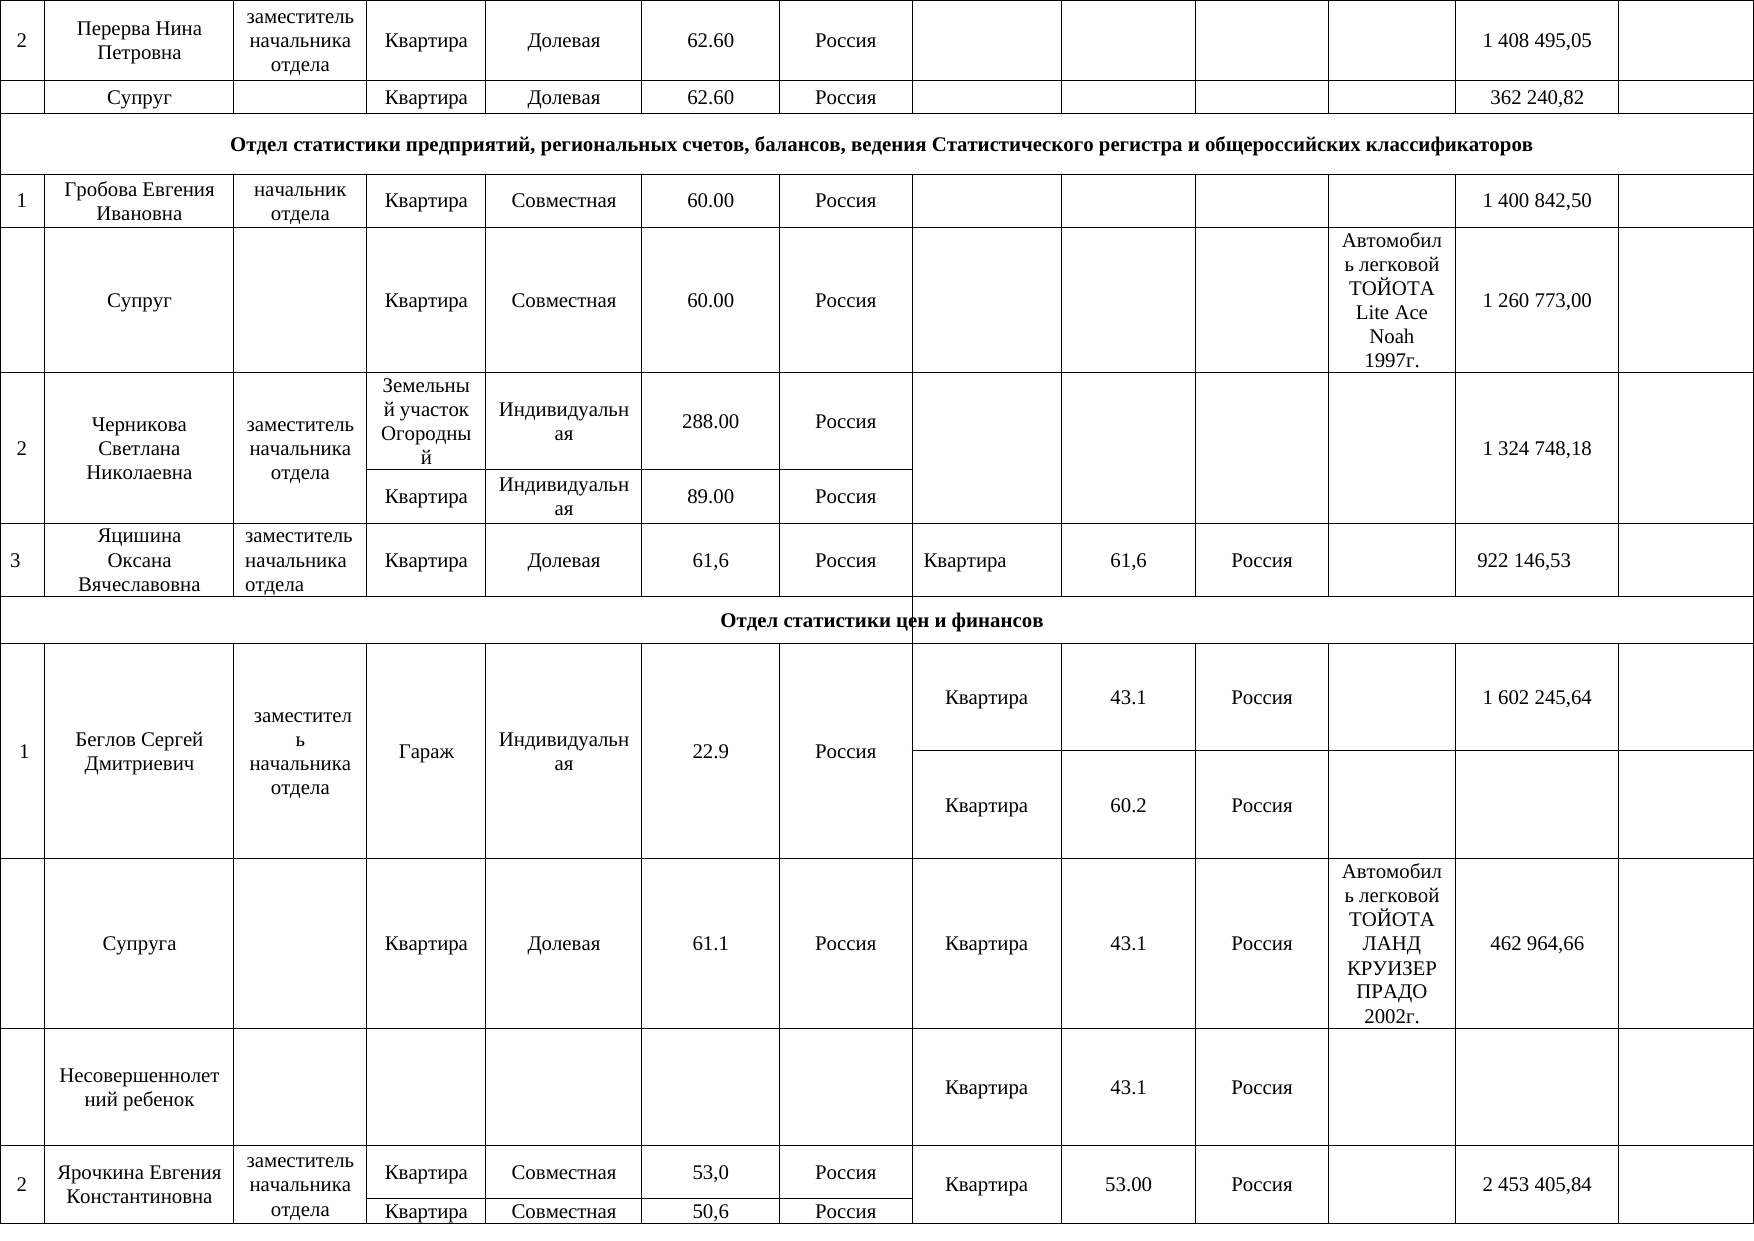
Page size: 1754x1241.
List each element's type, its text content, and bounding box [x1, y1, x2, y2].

table_cell Индивидуальная [486, 644, 641, 858]
table_cell Квартира [367, 175, 485, 227]
table_cell Автомобиль легковой ТОЙОТА Lite Ace Noah 1997г. [1329, 228, 1455, 372]
table_cell [1, 228, 44, 372]
table_cell Гараж [367, 644, 485, 858]
table_cell [234, 859, 366, 1028]
table_cell заместитель начальника отдела [234, 644, 366, 858]
table_cell [234, 81, 366, 112]
table_cell Квартира [367, 81, 485, 112]
table_cell [367, 1029, 485, 1145]
table_cell начальник отдела [234, 175, 366, 227]
table_cell Россия [780, 373, 912, 469]
table_cell Квартира [367, 1199, 485, 1223]
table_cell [45, 1029, 233, 1145]
table_cell [1329, 81, 1455, 112]
table_cell Перерва Нина Петровна [45, 1, 233, 80]
table_cell [642, 1029, 779, 1145]
table_cell [1196, 228, 1328, 372]
table_cell 1 324 748,18 [1456, 373, 1618, 522]
table_cell Беглов Сергей Дмитриевич [45, 644, 233, 858]
table_cell 1 [1, 175, 44, 227]
table_cell [780, 1029, 912, 1145]
table_cell заместитель начальника отдела [234, 524, 366, 596]
table_cell Квартира [367, 524, 485, 596]
table_cell [1619, 228, 1753, 372]
table_cell [1, 81, 44, 112]
table_cell Квартира [367, 859, 485, 1028]
table_cell [1619, 859, 1753, 1028]
table_cell Квартира [367, 1, 485, 80]
table_cell Россия [780, 1, 912, 80]
table_cell [913, 1, 1061, 80]
table_cell заместитель начальника отдела [234, 373, 366, 522]
table_cell [1619, 1, 1753, 80]
table_cell 22.9 [642, 644, 779, 858]
table_cell 50,6 [642, 1199, 779, 1223]
table_cell Россия [1196, 859, 1328, 1028]
table_cell [1456, 1029, 1618, 1145]
table_cell Россия [780, 859, 912, 1028]
table_cell 43.1 [1062, 859, 1195, 1028]
table_cell [234, 228, 366, 372]
table_cell Индивидуальная [486, 373, 641, 469]
table_cell [1329, 175, 1455, 227]
table_cell 288.00 [642, 373, 779, 469]
table_cell Отдел статистики цен и финансов [913, 597, 1753, 642]
table_cell Отдел статистики цен и финансов [1, 597, 912, 642]
table_cell Квартира [367, 470, 485, 522]
table_cell 53,0 [642, 1146, 779, 1198]
table_cell Супруга [45, 859, 233, 1028]
table_cell Совместная [486, 1146, 641, 1198]
table_cell Автомобиль легковой ТОЙОТА ЛАНД КРУИЗЕР ПРАДО 2002г. [1329, 859, 1455, 1028]
table_cell Квартира [913, 751, 1061, 858]
table_cell Россия [1196, 1029, 1328, 1145]
table_cell [1062, 81, 1195, 112]
table_cell Россия [1196, 1146, 1328, 1223]
table_cell Долевая [486, 1, 641, 80]
table_cell Совместная [486, 175, 641, 227]
table_cell [1062, 373, 1195, 522]
table_cell [1329, 524, 1455, 596]
table_cell Долевая [486, 524, 641, 596]
table_cell [1329, 1146, 1455, 1223]
table_cell Квартира [913, 524, 1061, 596]
table_cell [1329, 1, 1455, 80]
table_cell Россия [780, 1199, 912, 1223]
table_cell Россия [780, 470, 912, 522]
table_cell 53.00 [1062, 1146, 1195, 1223]
table_cell Россия [780, 644, 912, 858]
table_cell заместитель начальника отдела [234, 1146, 366, 1223]
table_cell 362 240,82 [1456, 81, 1618, 112]
table_cell 62.60 [642, 81, 779, 112]
table_cell [1619, 524, 1753, 596]
table_cell 1 260 773,00 [1456, 228, 1618, 372]
table_cell Квартира [367, 1146, 485, 1198]
table_cell Квартира [913, 1029, 1061, 1145]
table_cell Квартира [913, 644, 1061, 750]
table_cell Квартира [367, 228, 485, 372]
table_cell [1, 1029, 44, 1145]
table_cell [1619, 1146, 1753, 1223]
table_cell 3 [1, 524, 44, 596]
table_cell [1619, 644, 1753, 750]
table_cell заместитель начальника отдела [234, 1, 366, 80]
table_cell Яцишина Оксана Вячеславовна [45, 524, 233, 596]
table_cell Черникова Светлана Николаевна [45, 373, 233, 522]
table_cell 1 [1, 644, 44, 858]
table_cell Квартира [913, 859, 1061, 1028]
table_cell [486, 1029, 641, 1145]
table_cell Супруг [45, 228, 233, 372]
table_cell 61,6 [1062, 524, 1195, 596]
table_cell [1619, 81, 1753, 112]
table_cell [1619, 175, 1753, 227]
table_cell Ярочкина Евгения Константиновна [45, 1146, 233, 1223]
table_cell [1329, 644, 1455, 750]
table_cell [1619, 1029, 1753, 1145]
table_cell 89.00 [642, 470, 779, 522]
table_cell 2 [1, 1, 44, 80]
table_cell 62.60 [642, 1, 779, 80]
table_cell [1196, 1, 1328, 80]
table_cell Россия [1196, 644, 1328, 750]
table_cell [913, 373, 1061, 522]
table_cell 2 453 405,84 [1456, 1146, 1618, 1223]
table_cell Долевая [486, 81, 641, 112]
table_cell [913, 175, 1061, 227]
table_cell Совместная [486, 228, 641, 372]
table_cell Россия [780, 524, 912, 596]
table_cell 1 602 245,64 [1456, 644, 1618, 750]
table_cell [1062, 1, 1195, 80]
table_cell Индивидуальная [486, 470, 641, 522]
table_cell [1329, 1029, 1455, 1145]
table_cell Россия [780, 228, 912, 372]
table_cell Россия [780, 81, 912, 112]
table_cell [1329, 373, 1455, 522]
table_cell [1329, 751, 1455, 858]
table_cell Супруг [45, 81, 233, 112]
table_cell 1 408 495,05 [1456, 1, 1618, 80]
table_cell 43.1 [1062, 1029, 1195, 1145]
table_cell Квартира [913, 1146, 1061, 1223]
table_cell [234, 1029, 366, 1145]
table_cell 462 964,66 [1456, 859, 1618, 1028]
table_cell Россия [780, 175, 912, 227]
table_cell [1456, 751, 1618, 858]
table_cell 61.1 [642, 859, 779, 1028]
table_cell 2 [1, 373, 44, 522]
table_cell [1062, 228, 1195, 372]
table_cell 60.00 [642, 175, 779, 227]
table_cell 1 400 842,50 [1456, 175, 1618, 227]
table_cell Земельный участок Огородный [367, 373, 485, 469]
table_cell Россия [780, 1146, 912, 1198]
table_cell 60.2 [1062, 751, 1195, 858]
table_cell Совместная [486, 1199, 641, 1223]
table_cell 43.1 [1062, 644, 1195, 750]
table_cell 2 [1, 1146, 44, 1223]
table_cell 60.00 [642, 228, 779, 372]
table_cell [1196, 373, 1328, 522]
table_cell 61,6 [642, 524, 779, 596]
table_cell [913, 81, 1061, 112]
table_cell 922 146,53 [1456, 524, 1618, 596]
table_cell Долевая [486, 859, 641, 1028]
table_cell [1196, 81, 1328, 112]
table_cell [913, 228, 1061, 372]
table_cell Россия [1196, 751, 1328, 858]
table_cell [1619, 373, 1753, 522]
table_cell Отдел статистики предприятий, региональных счетов, балансов, ведения Статистического регистра и общероссийских классификаторов [1, 114, 1753, 173]
table_cell [1, 859, 44, 1028]
table_cell [1196, 175, 1328, 227]
table_cell [1619, 751, 1753, 858]
table_cell [1062, 175, 1195, 227]
table_cell Гробова Евгения Ивановна [45, 175, 233, 227]
table_cell Россия [1196, 524, 1328, 596]
